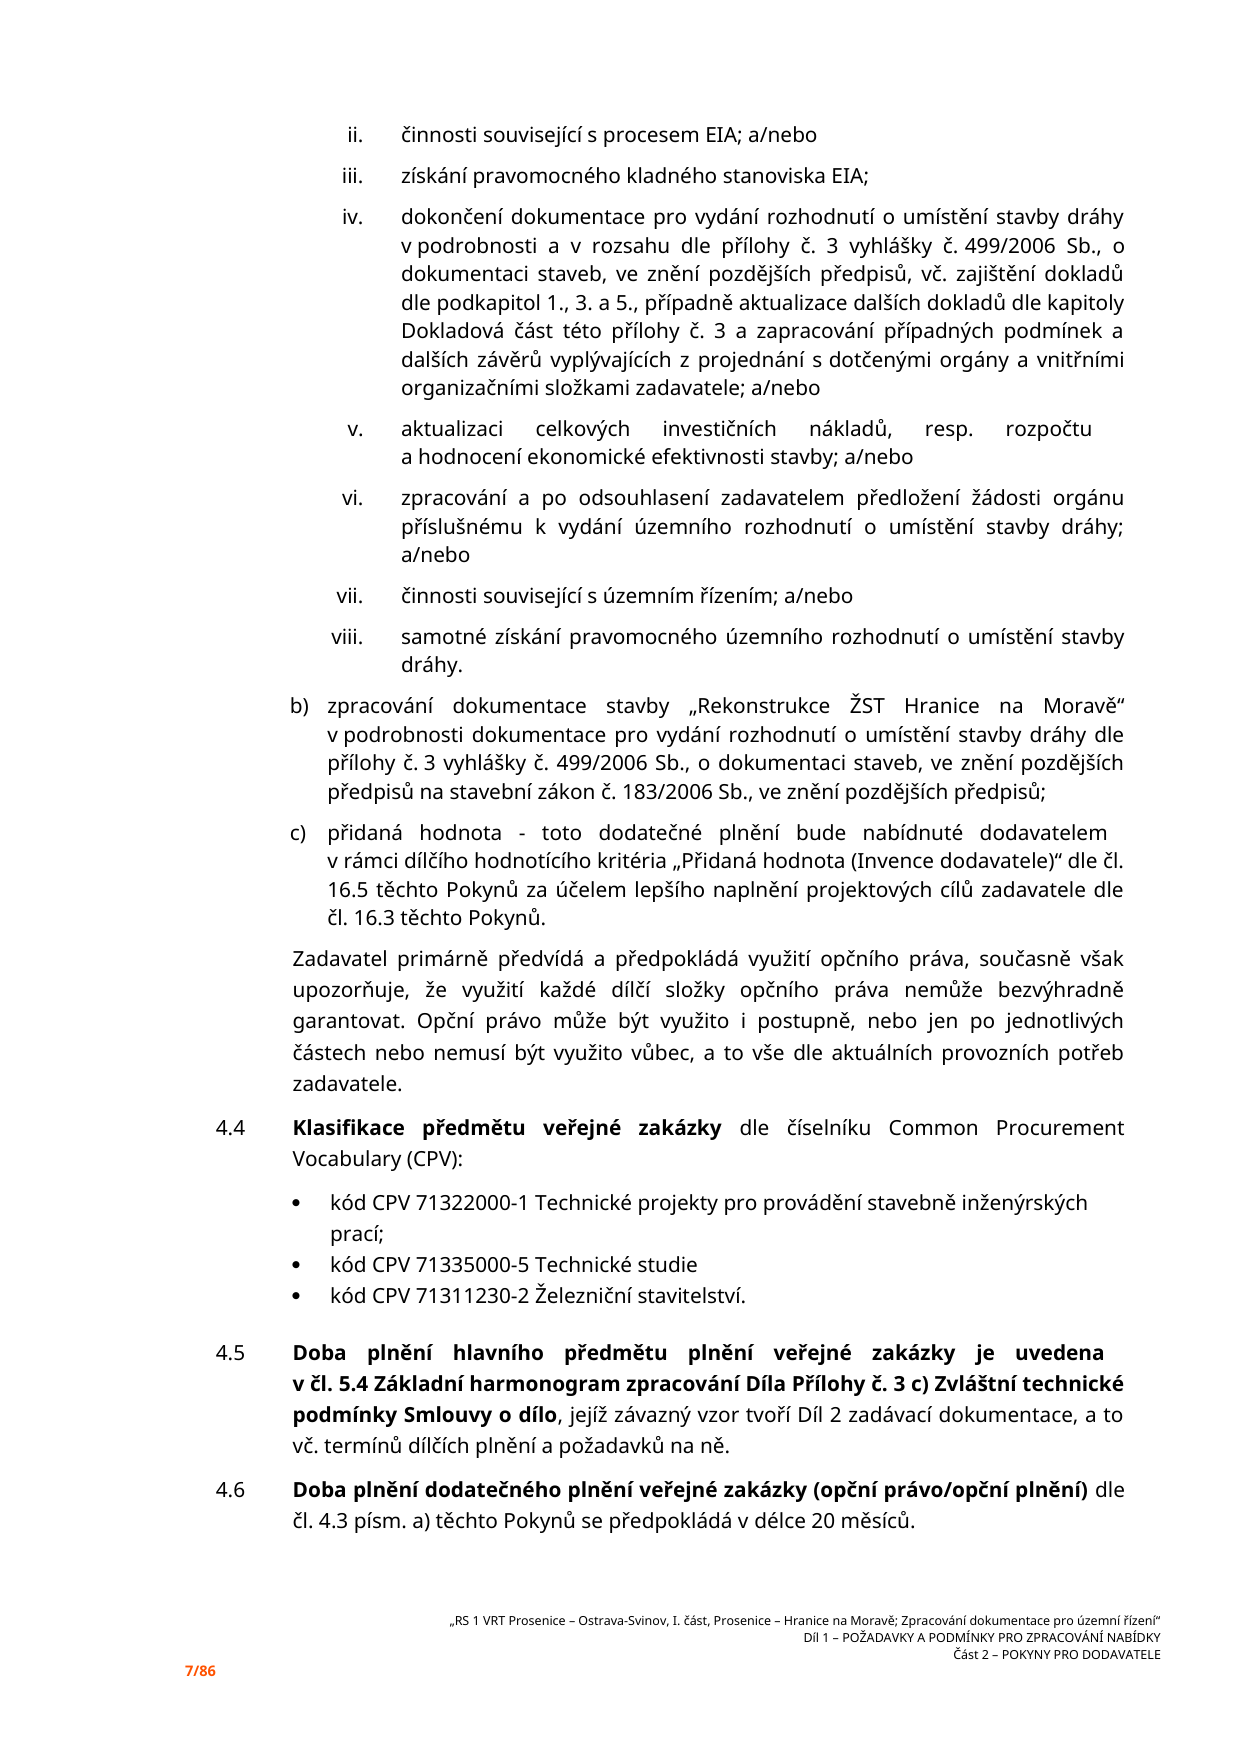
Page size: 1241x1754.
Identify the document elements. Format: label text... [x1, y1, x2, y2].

list kód CPV 71322000-1 Technické projekty pro provádění stavebně inženýrských prací; [292, 1188, 1125, 1247]
list zpracování a po odsouhlasení zadavatelem předložení žádosti orgánu příslušnému k vydání územního rozhodnutí o umístění stavby dráhy; a/nebo [363, 483, 1125, 569]
list přidaná hodnota - toto dodatečné plnění bude nabídnuté dodavatelem v rámci dílčího hodnotícího kritéria „Přidaná hodnota (Invence dodavatele)“ dle čl. 16.5 těchto Pokynů za účelem lepšího naplnění projektových cílů zadavatele dle čl. 16.3 těchto Pokynů. [289, 818, 1125, 932]
list činnosti související s procesem EIA; a/nebo [363, 121, 1125, 149]
list činnosti související s územním řízením; a/nebo [363, 581, 1125, 610]
list kód CPV 71335000-5 Technické studie [292, 1250, 1125, 1279]
list samotné získání pravomocného územního rozhodnutí o umístění stavby dráhy. [363, 622, 1125, 679]
list zpracování dokumentace stavby „Rekonstrukce ŽST Hranice na Moravě“ v podrobnosti dokumentace pro vydání rozhodnutí o umístění stavby dráhy dle přílohy č. 3 vyhlášky č. 499/2006 Sb., o dokumentaci staveb, ve znění pozdějších předpisů na stavební zákon č. 183/2006 Sb., ve znění pozdějších předpisů; [289, 692, 1125, 805]
list získání pravomocného kladného stanoviska EIA; [363, 162, 1125, 190]
text Doba plnění dodatečného plnění veřejné zakázky (opční právo/opční plnění) dle čl. 4.3 písm. a) těchto Pokynů se předpokládá v délce 20 měsíců. [216, 1475, 1125, 1535]
list dokončení dokumentace pro vydání rozhodnutí o umístění stavby dráhy v podrobnosti a v rozsahu dle přílohy č. 3 vyhlášky č. 499/2006 Sb., o dokumentaci staveb, ve znění pozdějších předpisů, vč. zajištění dokladů dle podkapitol 1., 3. a 5., případně aktualizace dalších dokladů dle kapitoly Dokladová část této přílohy č. 3 a zapracování případných podmínek a dalších závěrů vyplývajících z projednání s dotčenými orgány a vnitřními organizačními složkami zadavatele; a/nebo [363, 202, 1125, 402]
list aktualizaci celkových investičních nákladů, resp. rozpočtu a hodnocení ekonomické efektivnosti stavby; a/nebo [363, 414, 1125, 471]
text Klasifikace předmětu veřejné zakázky dle číselníku Common Procurement Vocabulary (CPV): [216, 1113, 1125, 1172]
list kód CPV 71311230-2 Železniční stavitelství. [292, 1282, 1125, 1310]
list Zadavatel primárně předvídá a předpokládá využití opčního práva, současně však upozorňuje, že využití každé dílčí složky opčního práva nemůže bezvýhradně garantovat. Opční právo může být využito i postupně, nebo jen po jednotlivých částech nebo nemusí být využito vůbec, a to vše dle aktuálních provozních potřeb zadavatele. [292, 944, 1125, 1097]
text Doba plnění hlavního předmětu plnění veřejné zakázky je uvedena v čl. 5.4 Základní harmonogram zpracování Díla Přílohy č. 3 c) Zvláštní technické podmínky Smlouvy o dílo, jejíž závazný vzor tvoří Díl 2 zadávací dokumentace, a to vč. termínů dílčích plnění a požadavků na ně. [216, 1338, 1125, 1460]
